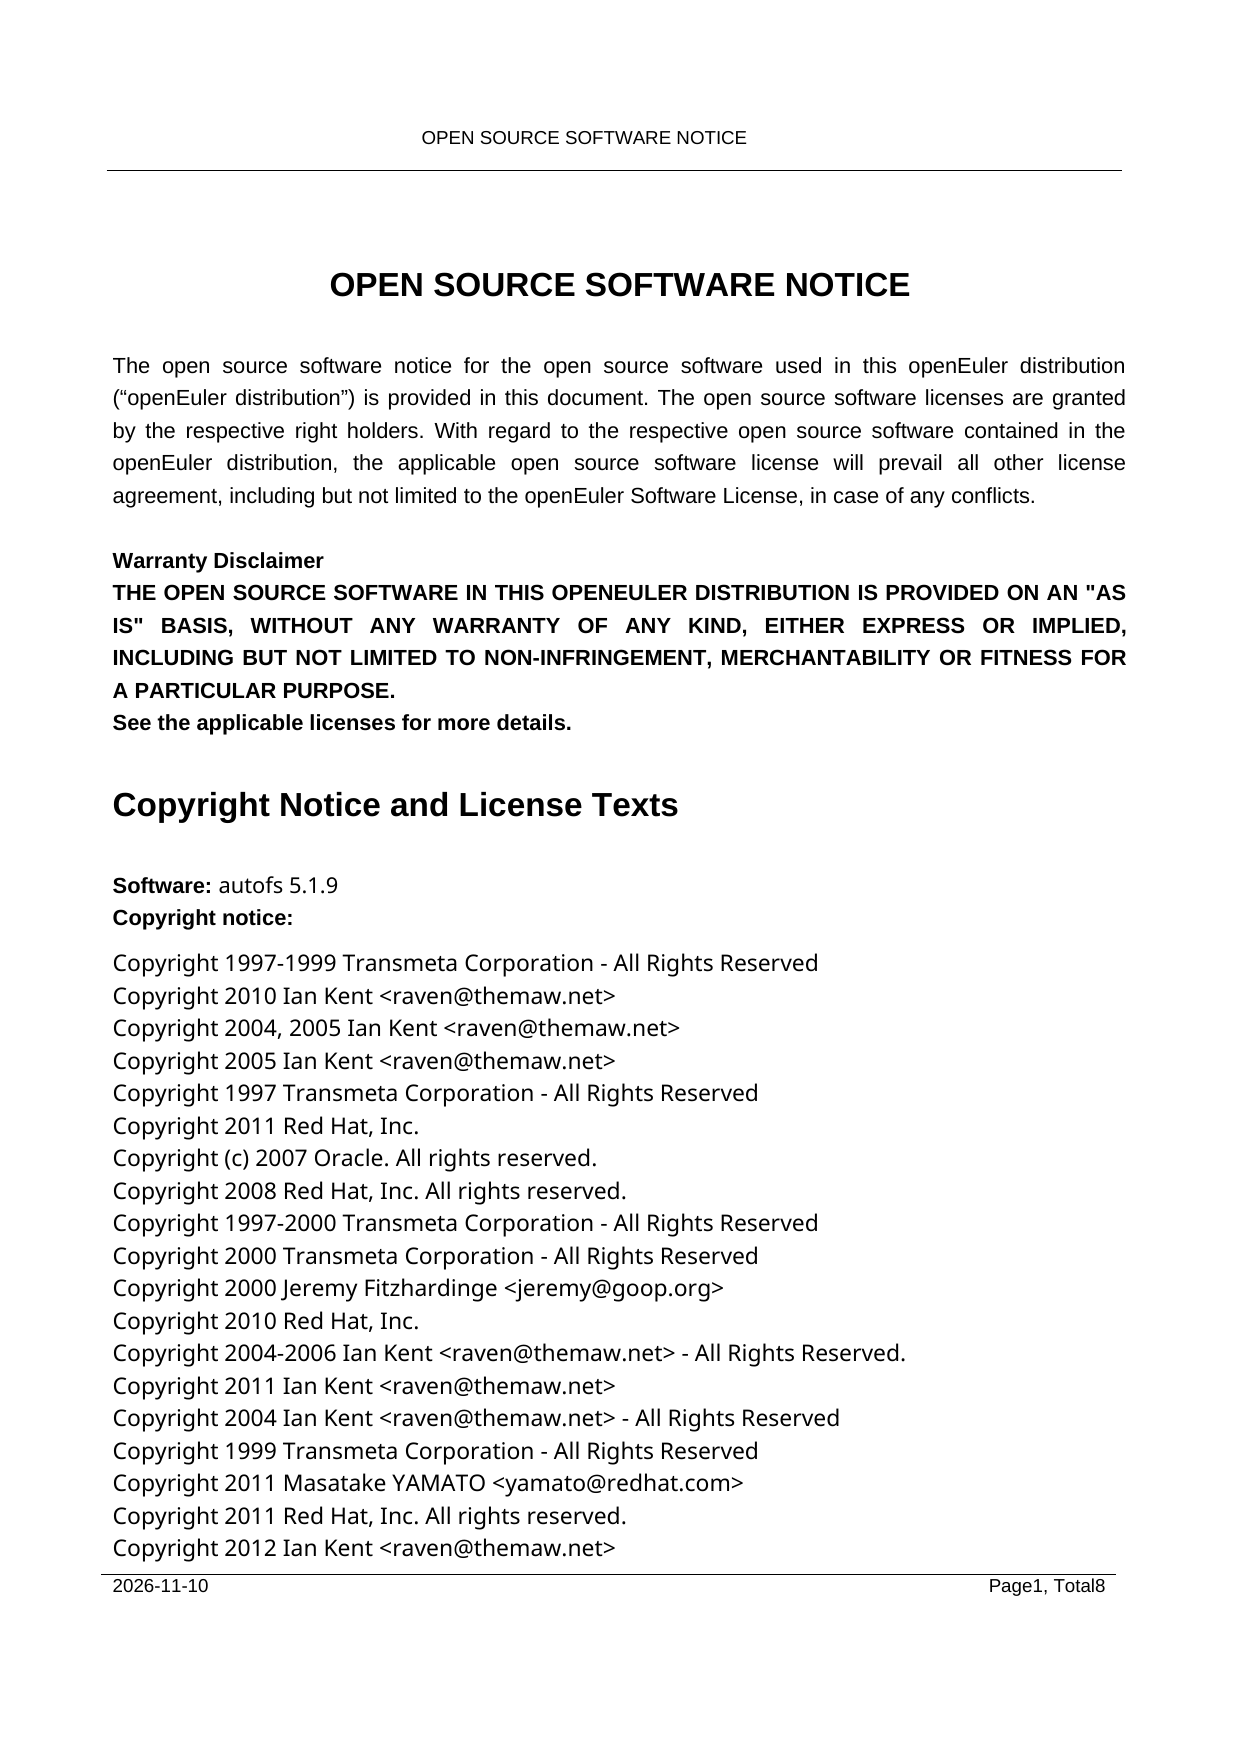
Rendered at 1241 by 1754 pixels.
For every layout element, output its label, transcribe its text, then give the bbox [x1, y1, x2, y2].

text Warranty Disclaimer [112, 544, 1128, 576]
text Copyright notice: [112, 901, 1128, 934]
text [112, 947, 1128, 1564]
text OPEN SOURCE SOFTWARE NOTICE [112, 251, 1128, 316]
text Copyright Notice and License Texts [112, 771, 1128, 836]
title Software: autofs 5.1.9 [112, 869, 1128, 901]
text THE OPEN SOURCE SOFTWARE IN THIS OPENEULER DISTRIBUTION IS PROVIDED ON AN "AS IS" BASIS, WITHOUT ANY WARRANTY OF ANY KIND, EITHER EXPRESS OR IMPLIED, INCLUDING BUT NOT LIMITED TO NON-INFRINGEMENT, MERCHANTABILITY OR FITNESS FOR A PARTICULAR PURPOSE. See the applicable licenses for more details. [112, 576, 1128, 739]
text The open source software notice for the open source software used in this openEuler distribution (“openEuler distribution”) is provided in this document. The open source software licenses are granted by the respective right holders. With regard to the respective open source software contained in the openEuler distribution, the applicable open source software license will prevail all other license agreement, including but not limited to the openEuler Software License, in case of any conflicts. [112, 349, 1128, 511]
